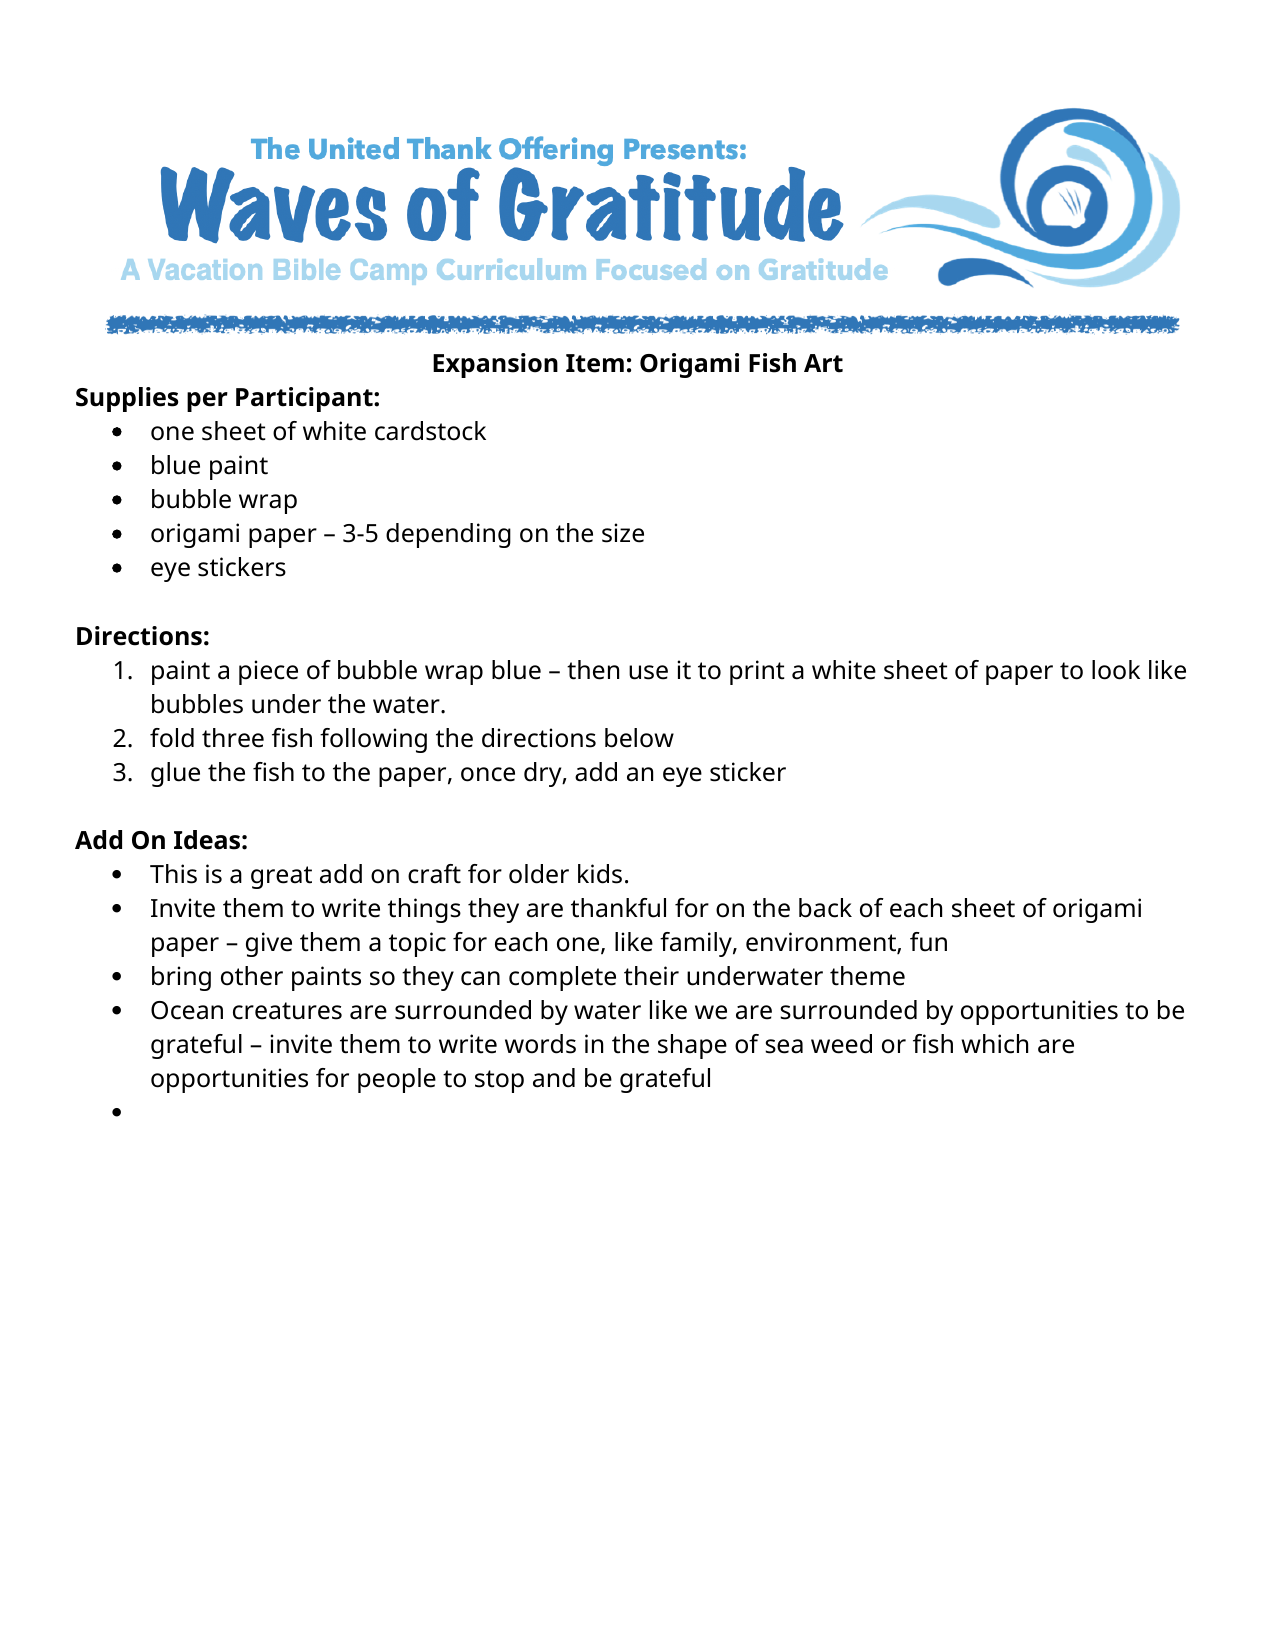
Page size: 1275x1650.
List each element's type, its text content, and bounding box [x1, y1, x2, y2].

picture [75, 75, 1200, 346]
list fold three fish following the directions below [112, 720, 1200, 754]
list Invite them to write things they are thankful for on the back of each sheet of origami paper – give them a topic for each one, like family, environment, fun [112, 891, 1200, 959]
list eye stickers [112, 550, 1200, 584]
text Directions: [75, 618, 1200, 652]
list blue paint [112, 448, 1200, 482]
text Supplies per Participant: [75, 380, 1200, 414]
list bubble wrap [112, 482, 1200, 516]
list origami paper – 3-5 depending on the size [112, 516, 1200, 550]
list one sheet of white cardstock [112, 414, 1200, 448]
list bring other paints so they can complete their underwater theme [112, 959, 1200, 993]
list glue the fish to the paper, once dry, add an eye sticker [112, 754, 1200, 788]
text Expansion Item: Origami Fish Art [75, 346, 1200, 380]
list Ocean creatures are surrounded by water like we are surrounded by opportunities to be grateful – invite them to write words in the shape of sea weed or fish which are opportunities for people to stop and be grateful [112, 993, 1200, 1095]
text Add On Ideas: [75, 823, 1200, 857]
list paint a piece of bubble wrap blue – then use it to print a white sheet of paper to look like bubbles under the water. [112, 652, 1200, 720]
list This is a great add on craft for older kids. [112, 857, 1200, 891]
